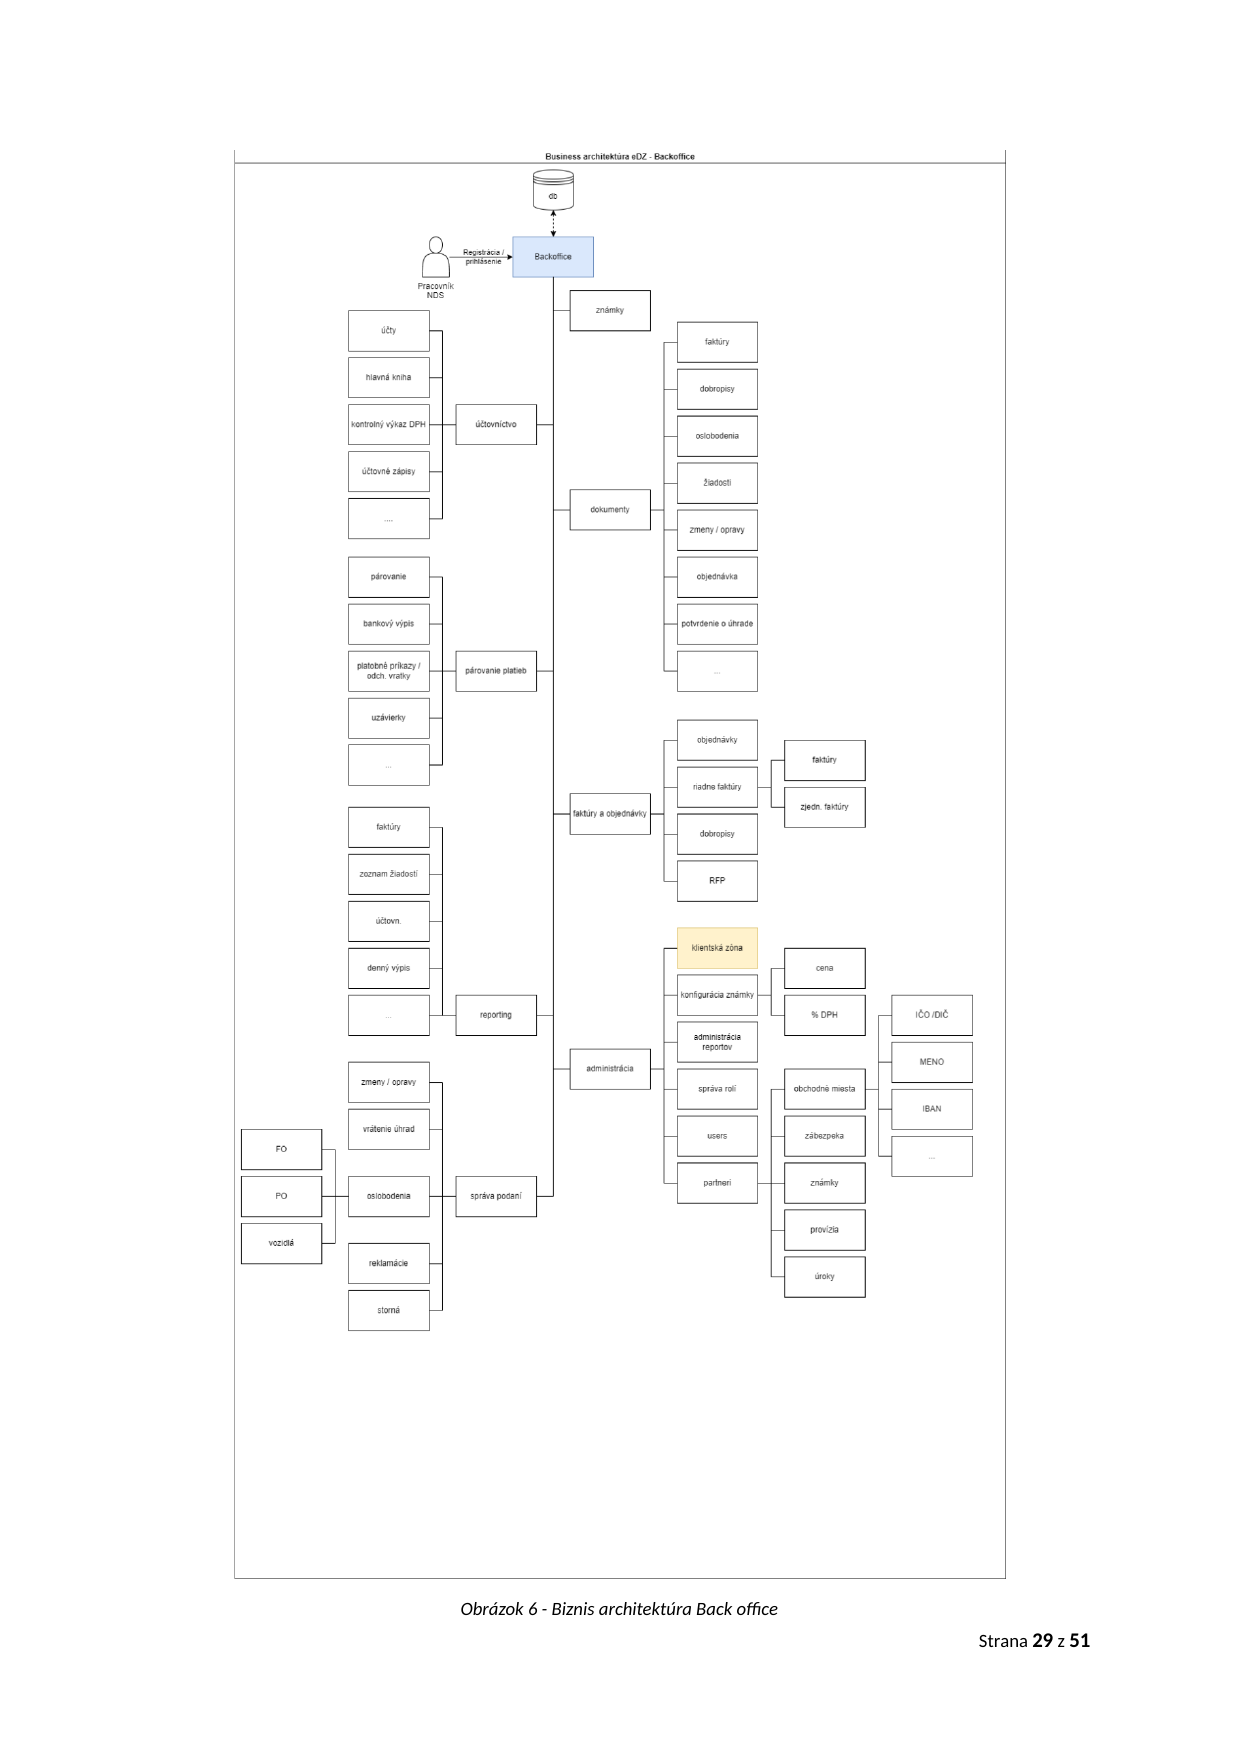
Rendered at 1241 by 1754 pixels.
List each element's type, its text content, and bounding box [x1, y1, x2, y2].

text Obrázok 6 - Biznis architektúra Back office [150, 1597, 1090, 1620]
picture [234, 150, 1006, 1579]
